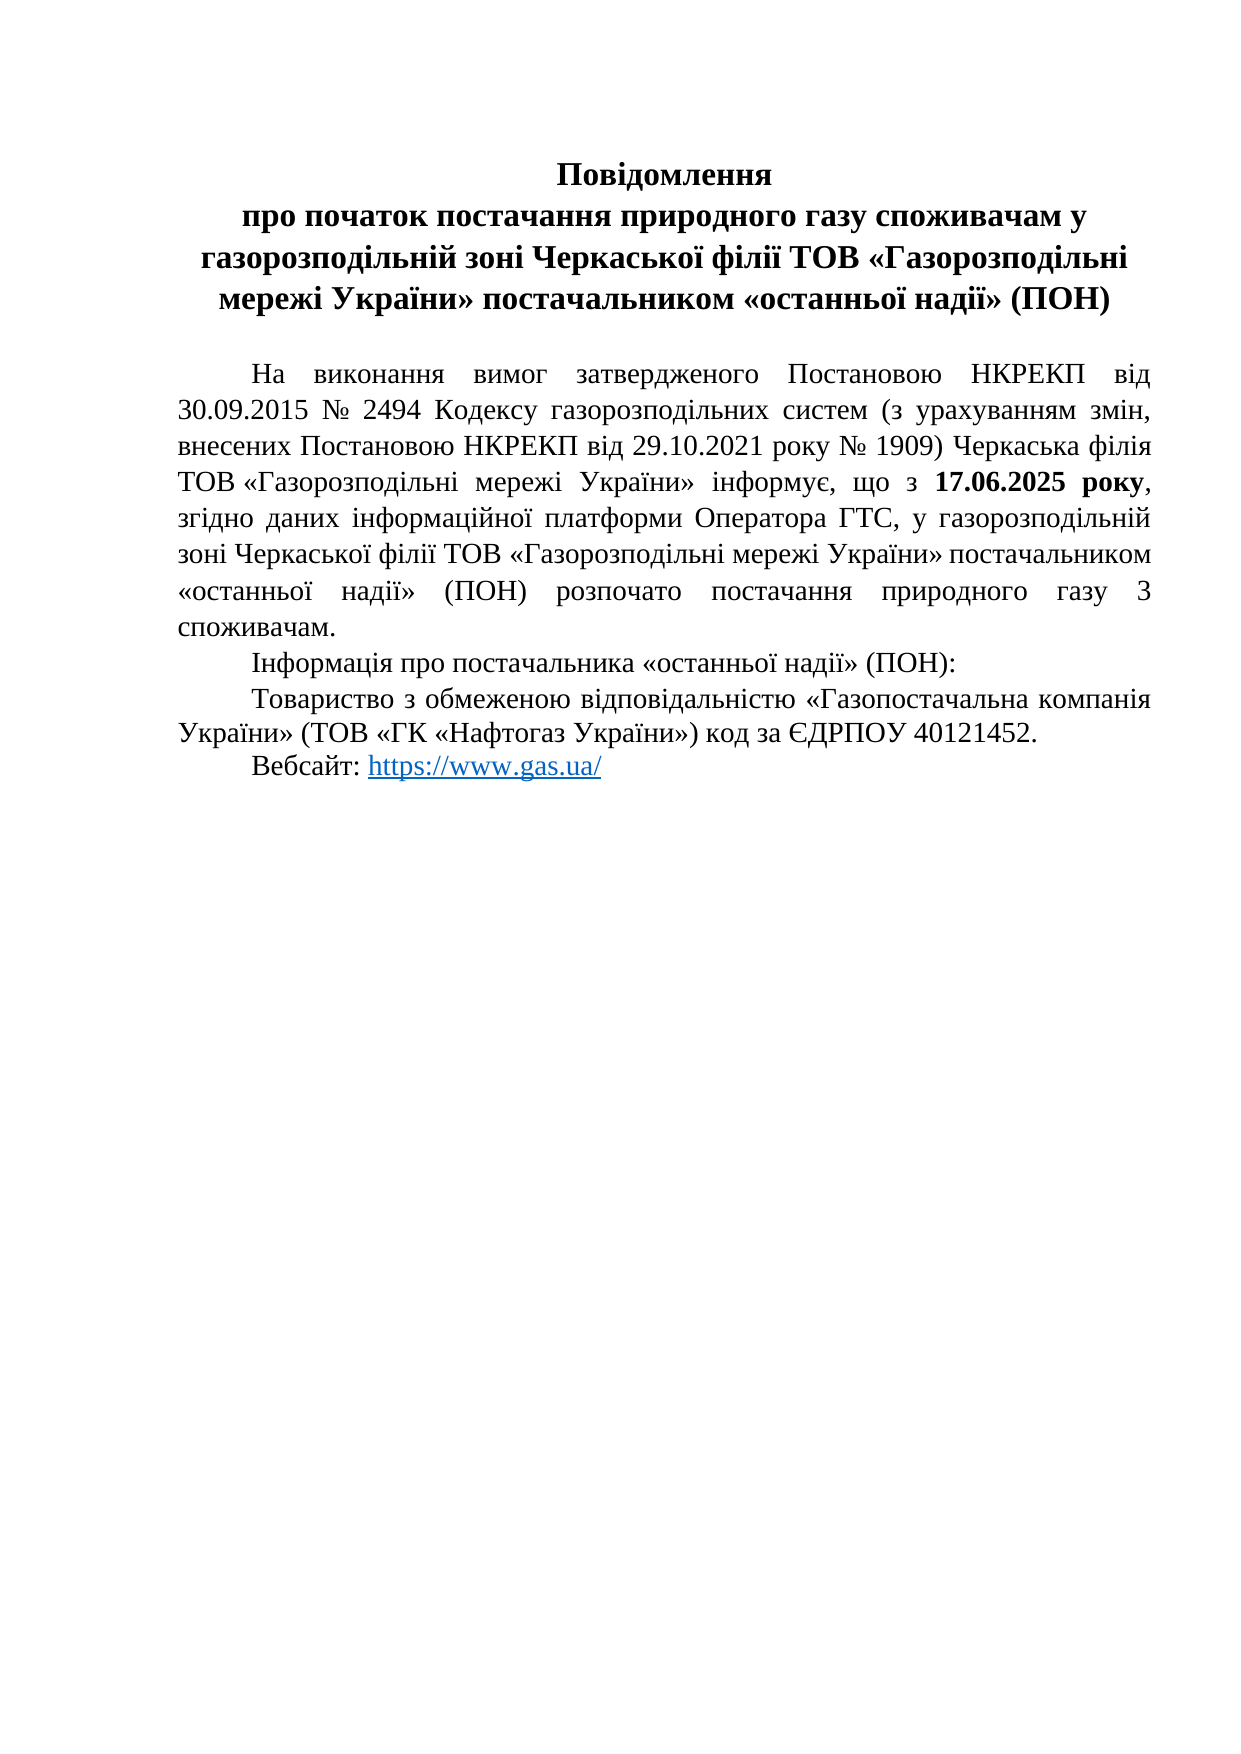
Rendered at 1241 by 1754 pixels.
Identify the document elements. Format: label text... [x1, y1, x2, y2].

text На виконання вимог затвердженого Постановою НКРЕКП від 30.09.2015 № 2494 Кодексу газорозподільних систем (з урахуванням змін, внесених Постановою НКРЕКП від 29.10.2021 року № 1909) Черкаська філія ТОВ «Газорозподільні мережі України» інформує, що з 17.06.2025 року, згідно даних інформаційної платформи Оператора ГТС, у газорозподільній зоні Черкаської філії ТОВ «Газорозподільні мережі України» постачальником «останньої надії» (ПОН) розпочато постачання природного газу 3 споживачам. [177, 356, 1152, 642]
text Товариство з обмеженою відповідальністю «Газопостачальна компанія України» (ТОВ «ГК «Нафтогаз України») код за ЄДРПОУ 40121452. [177, 681, 1152, 748]
text Повідомлення [177, 154, 1152, 193]
text Інформація про постачальника «останньої надії» (ПОН): [177, 645, 1152, 678]
text Вебсайт: https://www.gas.ua/ [177, 748, 1152, 782]
text про початок постачання природного газу споживачам у газорозподільній зоні Черкаської філії ТОВ «Газорозподільні мережі України» постачальником «останньої надії» (ПОН) [177, 196, 1152, 317]
